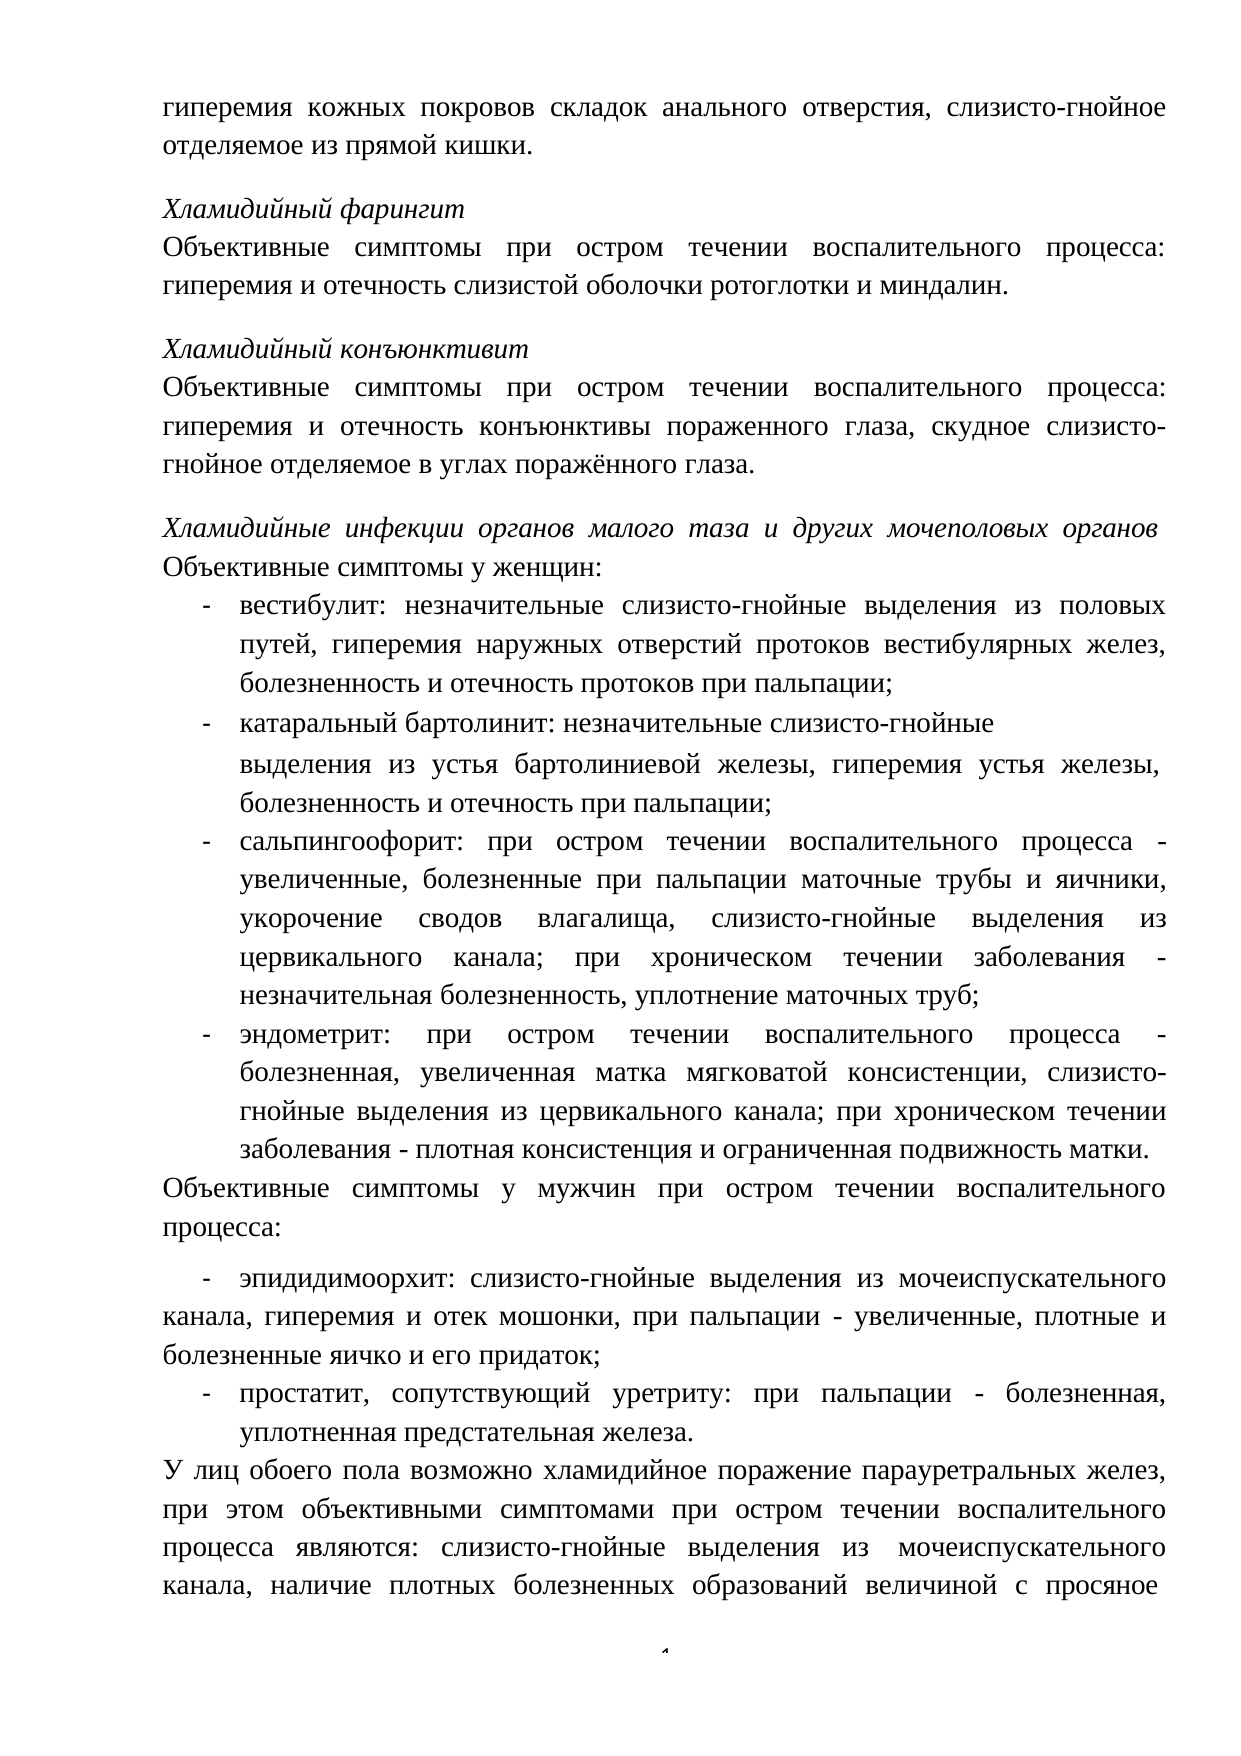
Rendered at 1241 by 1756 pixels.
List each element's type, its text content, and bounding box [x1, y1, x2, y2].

text гиперемия кожных покровов складок анального отверстия, слизисто-гнойное отделяемое из прямой кишки. [162, 89, 1167, 161]
list катаральный бартолинит: незначительные слизисто-гнойные [202, 705, 1178, 738]
list эпидидимоорхит: слизисто-гнойные выделения из мочеиспускательного канала, гиперемия и отек мошонки, при пальпации - увеличенные, плотные и болезненные яичко и его придаток; [162, 1260, 1166, 1371]
list простатит, сопутствующий уретриту: при пальпации - болезненная, уплотненная предстательная железа. [202, 1376, 1166, 1447]
text Хламидийный фарингит [162, 191, 1178, 224]
list вестибулит: незначительные слизисто-гнойные выделения из половых путей, гиперемия наружных отверстий протоков вестибулярных желез, болезненность и отечность протоков при пальпации; [202, 587, 1166, 699]
text Объективные симптомы у мужчин при остром течении воспалительного процесса: [162, 1170, 1166, 1242]
text Хламидийный конъюнктивит [162, 331, 1178, 364]
text выделения из устья бартолиниевой железы, гиперемия устья железы, болезненность и отечность при пальпации; [239, 746, 1167, 818]
text Объективные симптомы у женщин: [162, 549, 1178, 582]
text Объективные симптомы при остром течении воспалительного процесса: гиперемия и отечность конъюнктивы пораженного глаза, скудное слизисто- гнойное отделяемое в углах поражённого глаза. [162, 369, 1167, 480]
list сальпингоофорит: при остром течении воспалительного процесса - увеличенные, болезненные при пальпации маточные трубы и яичники, укорочение сводов влагалища, слизисто-гнойные выделения из цервикального канала; при хроническом течении заболевания - незначительная болезненность, уплотнение маточных труб; [202, 823, 1167, 1011]
text У лиц обоего пола возможно хламидийное поражение парауретральных желез, при этом объективными симптомами при остром течении воспалительного процесса являются: слизисто-гнойные выделения из мочеиспускательного канала, наличие плотных болезненных образований величиной с просяное [162, 1452, 1166, 1601]
text Хламидийные инфекции органов малого таза и других мочеполовых органов [162, 510, 1178, 544]
text Объективные симптомы при остром течении воспалительного процесса: гиперемия и отечность слизистой оболочки ротоглотки и миндалин. [162, 229, 1166, 301]
list эндометрит: при остром течении воспалительного процесса - болезненная, увеличенная матка мягковатой консистенции, слизисто- гнойные выделения из цервикального канала; при хроническом течении заболевания - плотная консистенция и ограниченная подвижность матки. [202, 1016, 1167, 1165]
